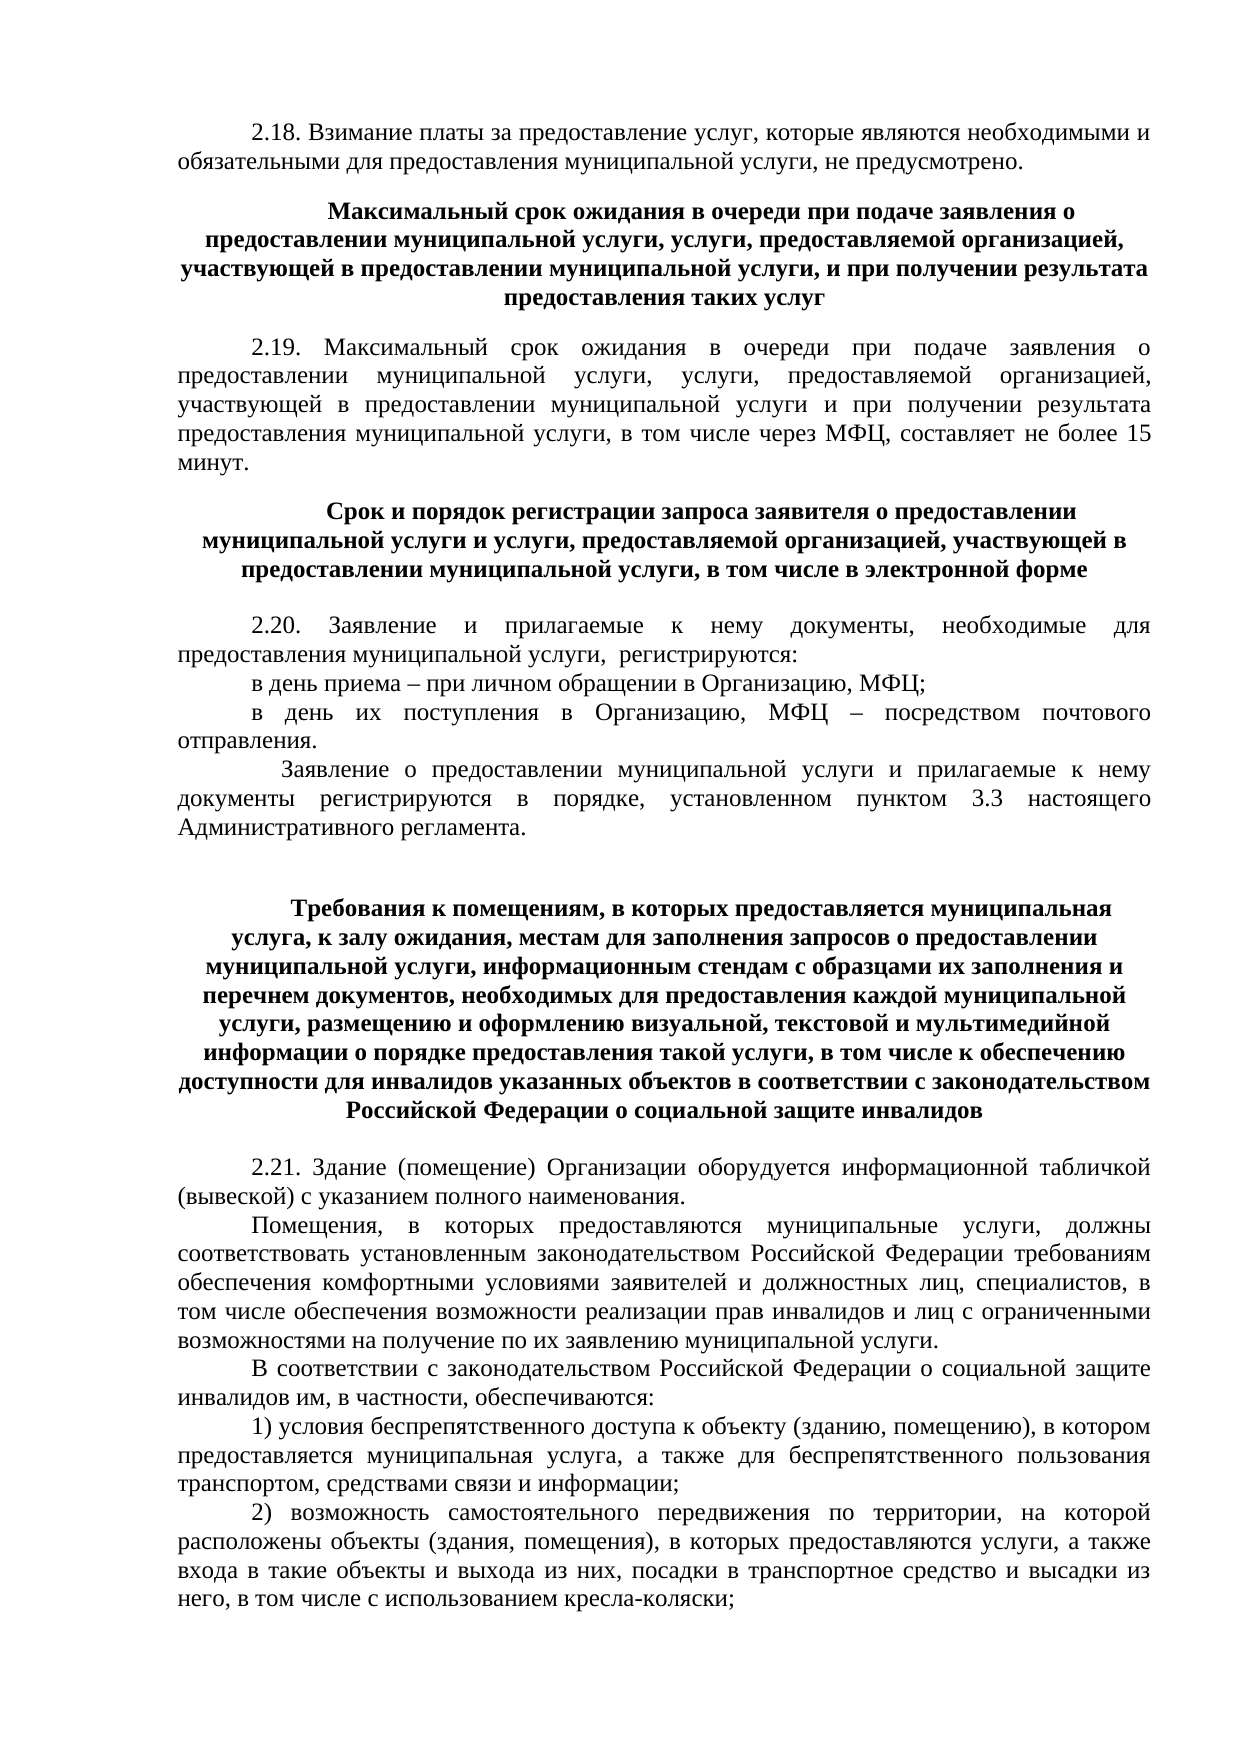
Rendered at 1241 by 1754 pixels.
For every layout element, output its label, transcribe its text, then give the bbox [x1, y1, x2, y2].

text 2.18. Взимание платы за предоставление услуг, которые являются необходимыми и обязательными для предоставления муниципальной услуги, не предусмотрено. [177, 117, 1152, 175]
text в день их поступления в Организацию, МФЦ – посредством почтового отправления. [177, 697, 1152, 754]
text 2.20. Заявление и прилагаемые к нему документы, необходимые для предоставления муниципальной услуги, регистрируются: [177, 610, 1152, 668]
text 2.19. Максимальный срок ожидания в очереди при подаче заявления о предоставлении муниципальной услуги, услуги, предоставляемой организацией, участвующей в предоставлении муниципальной услуги и при получении результата предоставления муниципальной услуги, в том числе через МФЦ, составляет не более 15 минут. [177, 332, 1152, 475]
text В соответствии с законодательством Российской Федерации о социальной защите инвалидов им, в частности, обеспечиваются: [177, 1353, 1152, 1411]
text 1) условия беспрепятственного доступа к объекту (зданию, помещению), в котором предоставляется муниципальная услуга, а также для беспрепятственного пользования транспортом, средствами связи и информации; [177, 1411, 1152, 1497]
text Заявление о предоставлении муниципальной услуги и прилагаемые к нему документы регистрируются в порядке, установленном пунктом 3.3 настоящего Административного регламента. [177, 754, 1152, 840]
text Требования к помещениям, в которых предоставляется муниципальная услуга, к залу ожидания, местам для заполнения запросов о предоставлении муниципальной услуги, информационным стендам с образцами их заполнения и перечнем документов, необходимых для предоставления каждой муниципальной услуги, размещению и оформлению визуальной, текстовой и мультимедийной информации о порядке предоставления такой услуги, в том числе к обеспечению доступности для инвалидов указанных объектов в соответствии с законодательством Российской Федерации о социальной защите инвалидов [177, 893, 1152, 1123]
text Срок и порядок регистрации запроса заявителя о предоставлении муниципальной услуги и услуги, предоставляемой организацией, участвующей в предоставлении муниципальной услуги, в том числе в электронной форме [177, 496, 1152, 582]
text 2) возможность самостоятельного передвижения по территории, на которой расположены объекты (здания, помещения), в которых предоставляются услуги, а также входа в такие объекты и выхода из них, посадки в транспортное средство и высадки из него, в том числе с использованием кресла-коляски; [177, 1497, 1152, 1612]
text Максимальный срок ожидания в очереди при подаче заявления о предоставлении муниципальной услуги, услуги, предоставляемой организацией, участвующей в предоставлении муниципальной услуги, и при получении результата предоставления таких услуг [177, 196, 1152, 311]
text 2.21. Здание (помещение) Организации оборудуется информационной табличкой (вывеской) с указанием полного наименования. [177, 1152, 1152, 1210]
text в день приема – при личном обращении в Организацию, МФЦ; [177, 668, 1152, 697]
text Помещения, в которых предоставляются муниципальные услуги, должны соответствовать установленным законодательством Российской Федерации требованиям обеспечения комфортными условиями заявителей и должностных лиц, специалистов, в том числе обеспечения возможности реализации прав инвалидов и лиц с ограниченными возможностями на получение по их заявлению муниципальной услуги. [177, 1210, 1152, 1353]
